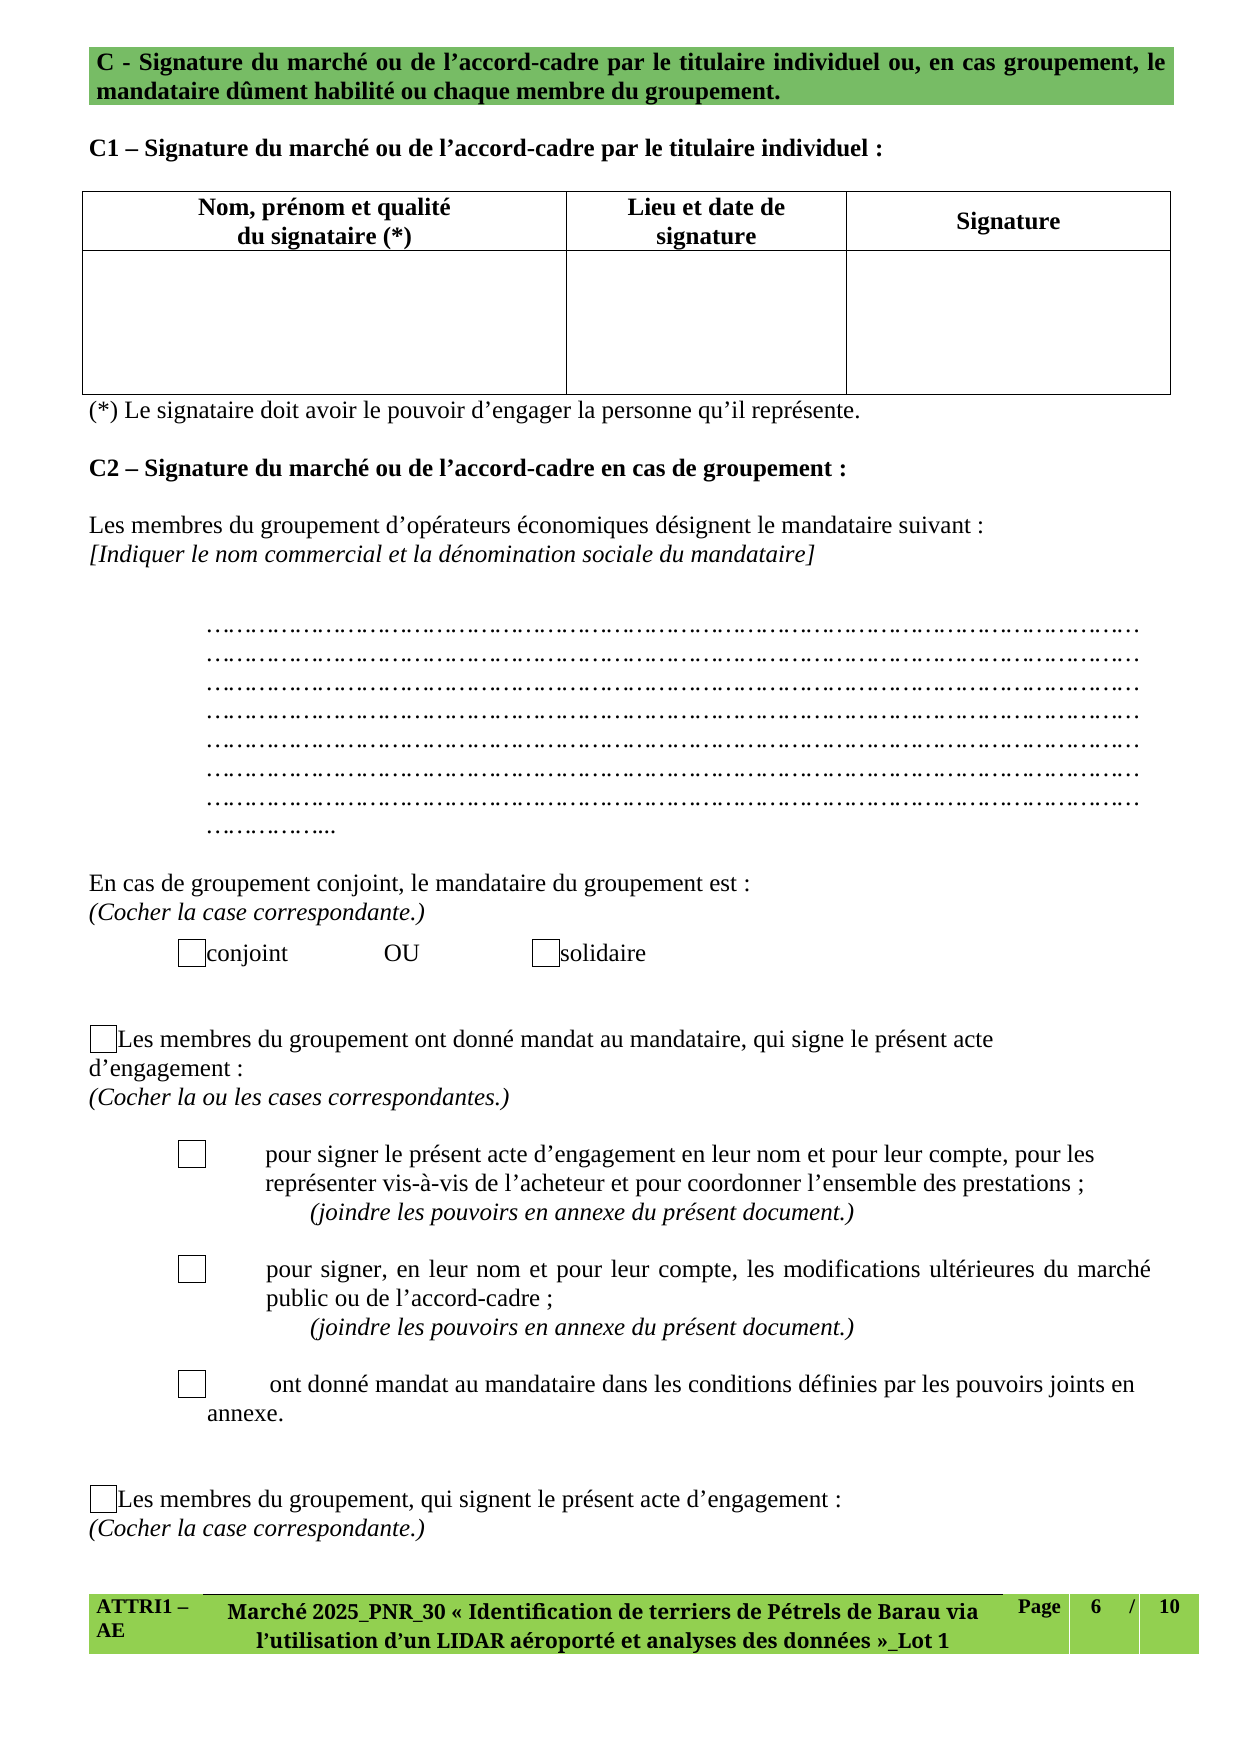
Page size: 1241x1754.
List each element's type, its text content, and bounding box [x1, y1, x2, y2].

text conjoint OU solidaire [89, 938, 1152, 967]
text C1 – Signature du marché ou de l’accord-cadre par le titulaire individuel : [89, 133, 1152, 162]
text [Indiquer le nom commercial et la dénomination sociale du mandataire] [89, 539, 1152, 568]
text (Cocher la ou les cases correspondantes.) [89, 1082, 1152, 1110]
table_cell [83, 251, 566, 394]
table_cell [567, 251, 846, 394]
text Les membres du groupement d’opérateurs économiques désignent le mandataire suivant : [89, 510, 1152, 539]
text (*) Le signataire doit avoir le pouvoir d’engager la personne qu’il représente. [89, 395, 1152, 424]
text Les membres du groupement ont donné mandat au mandataire, qui signe le présent acte d’engagement : [89, 1024, 1152, 1082]
text (Cocher la case correspondante.) [89, 897, 1152, 925]
text pour signer le présent acte d’engagement en leur nom et pour leur compte, pour les représenter vis-à-vis de l’acheteur et pour coordonner l’ensemble des prestations ; [89, 1139, 1152, 1197]
text pour signer, en leur nom et pour leur compte, les modifications ultérieures du marché public ou de l’accord-cadre ; [177, 1254, 1152, 1312]
table_header Nom, prénom et qualité du signataire (*) [83, 192, 566, 249]
table_header C - Signature du marché ou de l’accord-cadre par le titulaire individuel ou, en cas groupement, le mandataire dûment habilité ou chaque membre du groupement. [89, 47, 1174, 105]
table_cell [847, 251, 1170, 394]
text (Cocher la case correspondante.) [89, 1513, 1152, 1542]
text ont donné mandat au mandataire dans les conditions définies par les pouvoirs joints en annexe. [118, 1369, 1152, 1427]
table_header Lieu et date de signature [567, 192, 846, 249]
text C2 – Signature du marché ou de l’accord-cadre en cas de groupement : [89, 453, 1152, 482]
text En cas de groupement conjoint, le mandataire du groupement est : [89, 868, 1152, 897]
text ……………………………………………………………………………………………………………………………………………………………………………………………………………………………………………………………………………………………………………………………………………………………………………………………………………………………………………………………………………………………………………………………………………………………………………………………………………………………………………………………………………………………………………………………………………………………………………………………………………………………... [207, 609, 1152, 839]
text Les membres du groupement, qui signent le présent acte d’engagement : [89, 1484, 1152, 1513]
text (joindre les pouvoirs en annexe du présent document.) [89, 1197, 1152, 1225]
table_header Signature [847, 192, 1170, 249]
text (joindre les pouvoirs en annexe du présent document.) [89, 1312, 1152, 1340]
